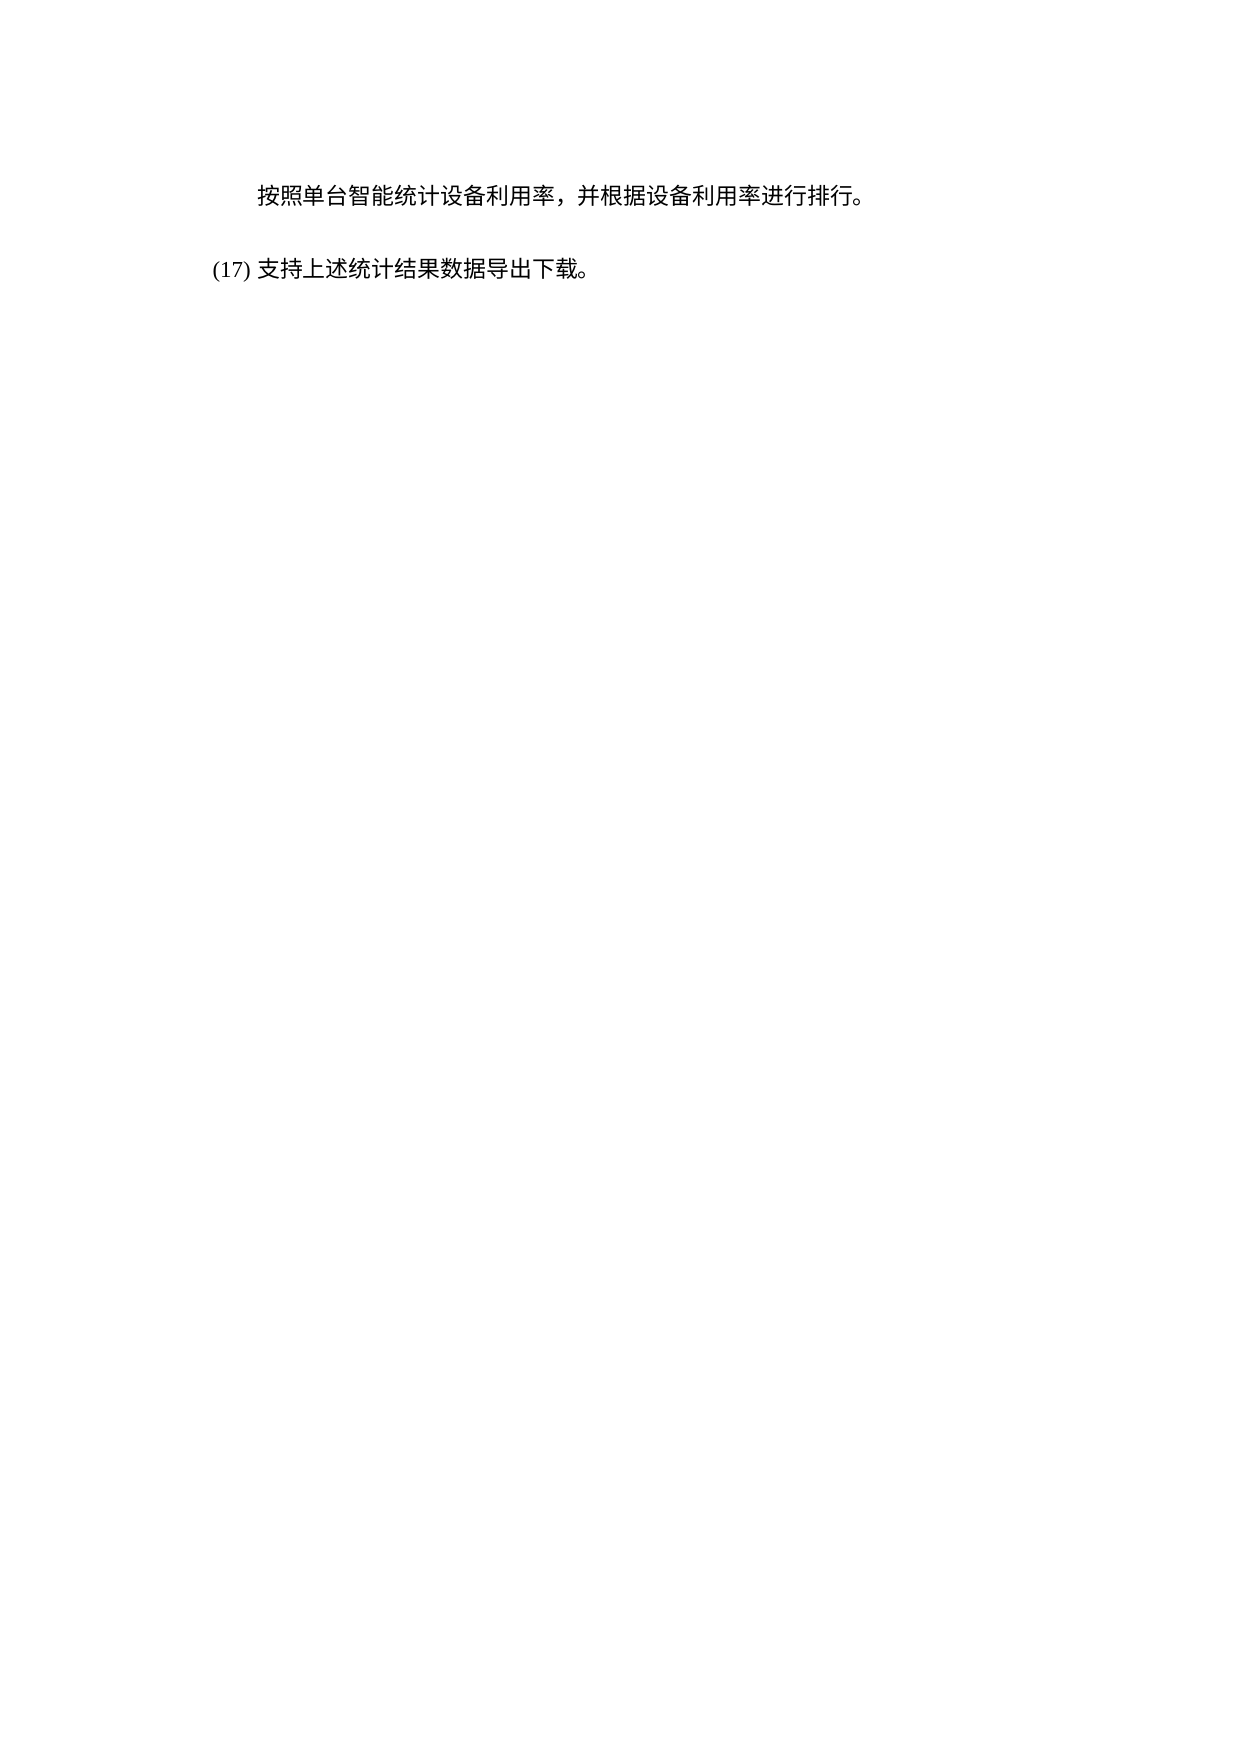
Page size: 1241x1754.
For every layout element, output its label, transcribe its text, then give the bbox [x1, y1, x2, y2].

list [212, 162, 1053, 227]
list 支持上述统计结果数据导出下载。 [212, 235, 1053, 300]
